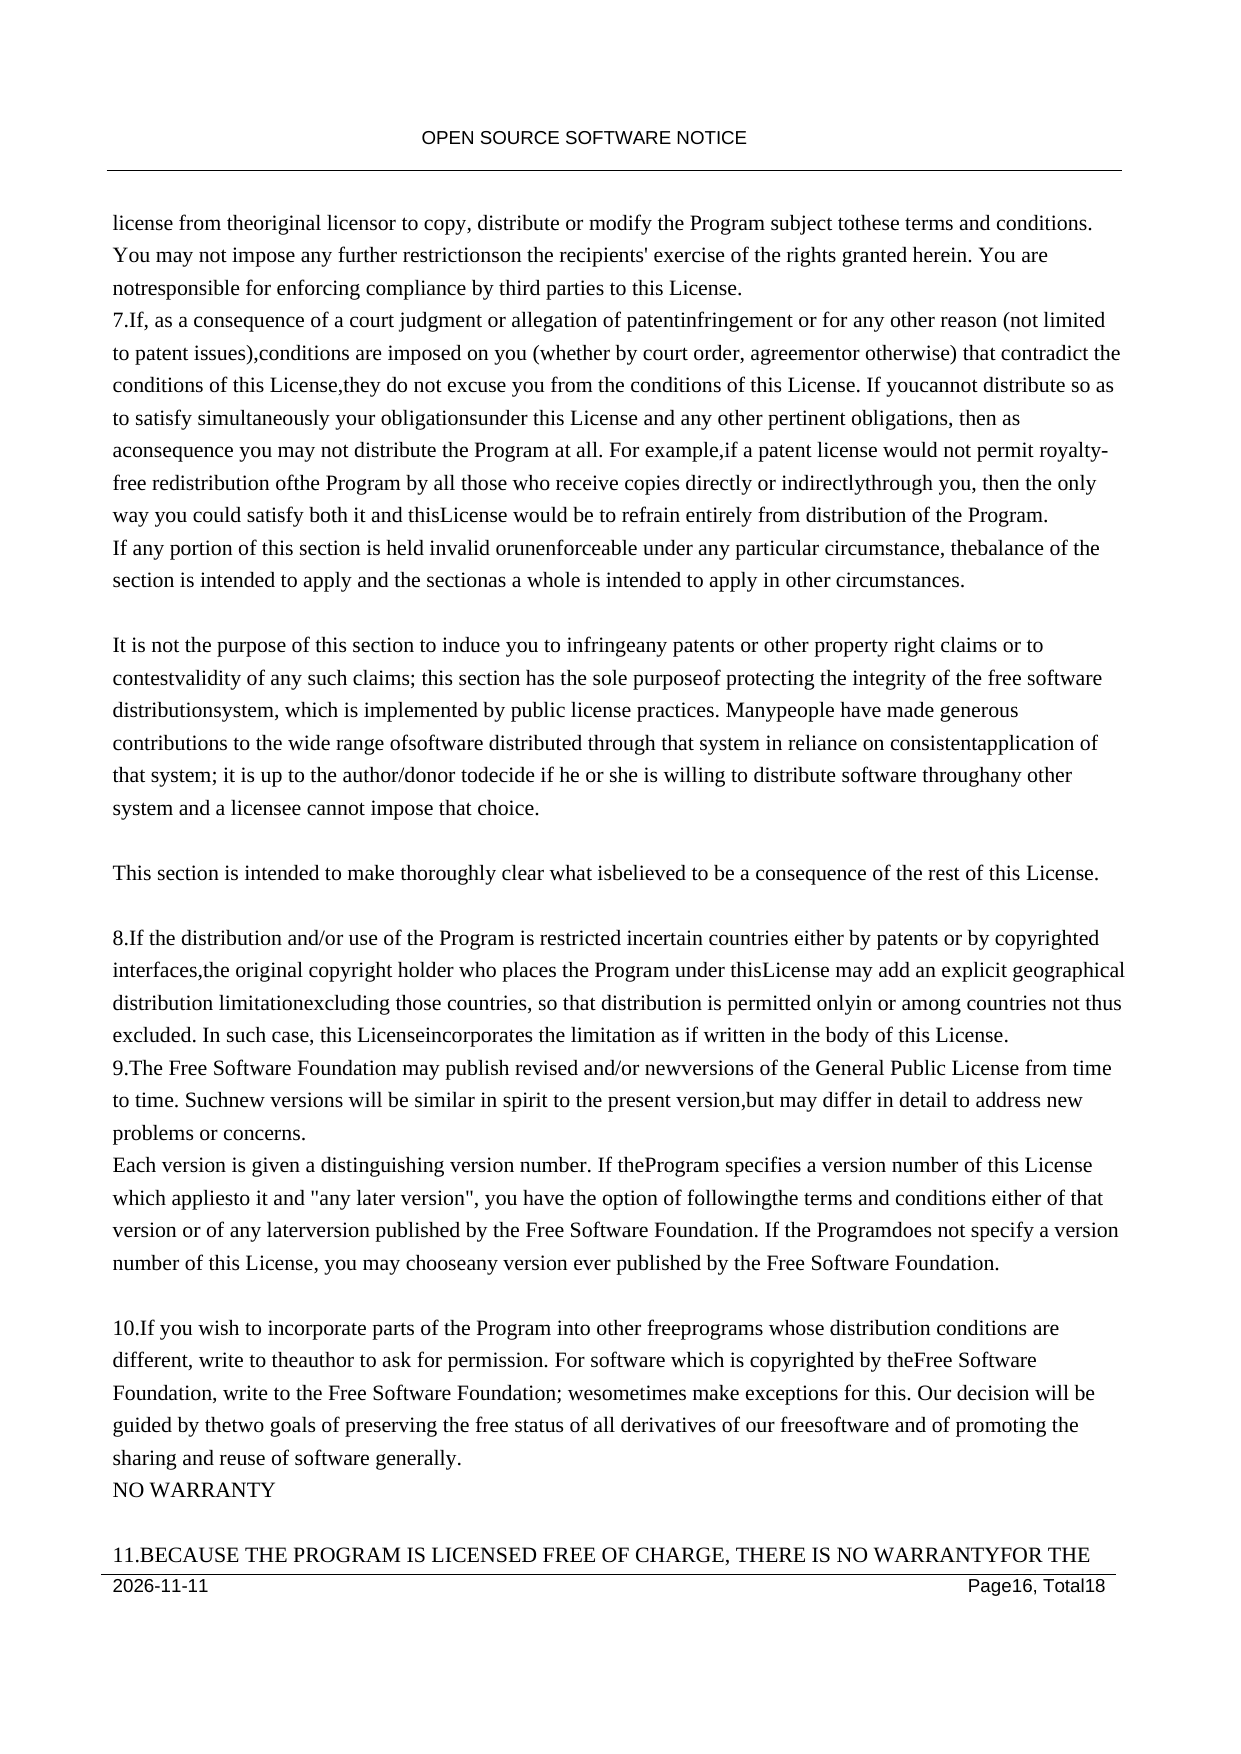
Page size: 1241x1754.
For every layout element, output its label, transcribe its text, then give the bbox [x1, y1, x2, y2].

text 8.If the distribution and/or use of the Program is restricted incertain countries either by patents or by copyrighted interfaces,the original copyright holder who places the Program under thisLicense may add an explicit geographical distribution limitationexcluding those countries, so that distribution is permitted onlyin or among countries not thus excluded. In such case, this Licenseincorporates the limitation as if written in the body of this License. [112, 921, 1128, 1051]
text Each version is given a distinguishing version number. If theProgram specifies a version number of this License which appliesto it and "any later version", you have the option of followingthe terms and conditions either of that version or of any laterversion published by the Free Software Foundation. If the Programdoes not specify a version number of this License, you may chooseany version ever published by the Free Software Foundation. [112, 1149, 1128, 1279]
text 10.If you wish to incorporate parts of the Program into other freeprograms whose distribution conditions are different, write to theauthor to ask for permission. For software which is copyrighted by theFree Software Foundation, write to the Free Software Foundation; wesometimes make exceptions for this. Our decision will be guided by thetwo goals of preserving the free status of all derivatives of our freesoftware and of promoting the sharing and reuse of software generally. [112, 1311, 1128, 1474]
text NO WARRANTY [112, 1474, 1128, 1506]
text 9.The Free Software Foundation may publish revised and/or newversions of the General Public License from time to time. Suchnew versions will be similar in spirit to the present version,but may differ in detail to address new problems or concerns. [112, 1051, 1128, 1149]
text If any portion of this section is held invalid orunenforceable under any particular circumstance, thebalance of the section is intended to apply and the sectionas a whole is intended to apply in other circumstances. [112, 531, 1128, 596]
text This section is intended to make thoroughly clear what isbelieved to be a consequence of the rest of this License. [112, 856, 1128, 889]
text 7.If, as a consequence of a court judgment or allegation of patentinfringement or for any other reason (not limited to patent issues),conditions are imposed on you (whether by court order, agreementor otherwise) that contradict the conditions of this License,they do not excuse you from the conditions of this License. If youcannot distribute so as to satisfy simultaneously your obligationsunder this License and any other pertinent obligations, then as aconsequence you may not distribute the Program at all. For example,if a patent license would not permit royalty-free redistribution ofthe Program by all those who receive copies directly or indirectlythrough you, then the only way you could satisfy both it and thisLicense would be to refrain entirely from distribution of the Program. [112, 304, 1128, 531]
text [112, 206, 1128, 304]
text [112, 1539, 1128, 1571]
text It is not the purpose of this section to induce you to infringeany patents or other property right claims or to contestvalidity of any such claims; this section has the sole purposeof protecting the integrity of the free software distributionsystem, which is implemented by public license practices. Manypeople have made generous contributions to the wide range ofsoftware distributed through that system in reliance on consistentapplication of that system; it is up to the author/donor todecide if he or she is willing to distribute software throughany other system and a licensee cannot impose that choice. [112, 629, 1128, 824]
